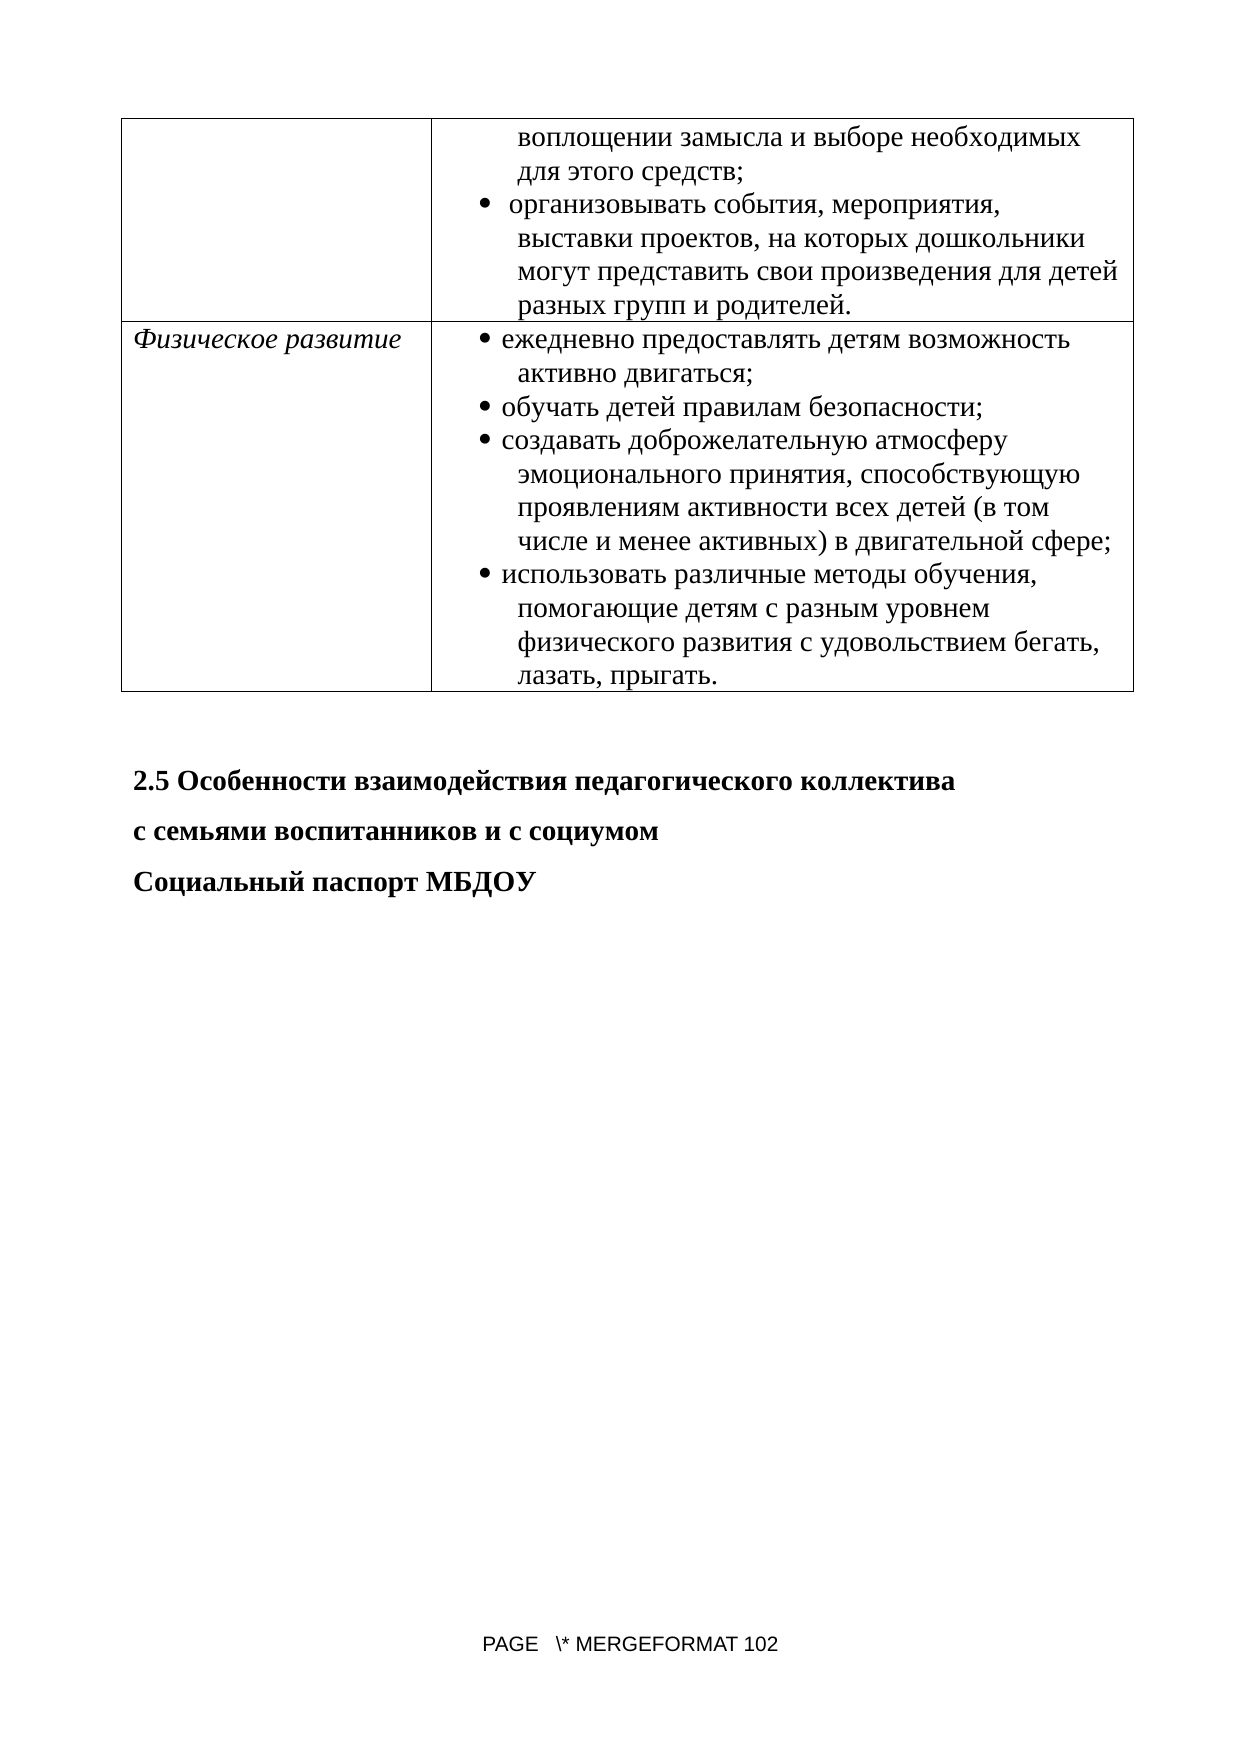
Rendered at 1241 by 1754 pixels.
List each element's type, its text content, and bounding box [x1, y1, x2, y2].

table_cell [432, 119, 1133, 321]
text 2.5 Особенности взаимодействия педагогического коллектива [133, 763, 1122, 797]
text с семьями воспитанников и с социумом [133, 813, 1122, 847]
table_cell Физическое развитие [122, 322, 431, 691]
table_cell ежедневно предоставлять детям возможность активно двигаться; обучать детей правилам безопасности; создавать доброжелательную атмосферу эмоционального принятия, способствующую проявлениям активности всех детей (в том числе и менее активных) в двигательной сфере; использовать различные методы обучения, помогающие детям с разным уровнем физического развития с удовольствием бегать, лазать, прыгать. [432, 322, 1133, 691]
text Социальный паспорт МБДОУ [133, 864, 1122, 897]
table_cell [122, 119, 431, 321]
